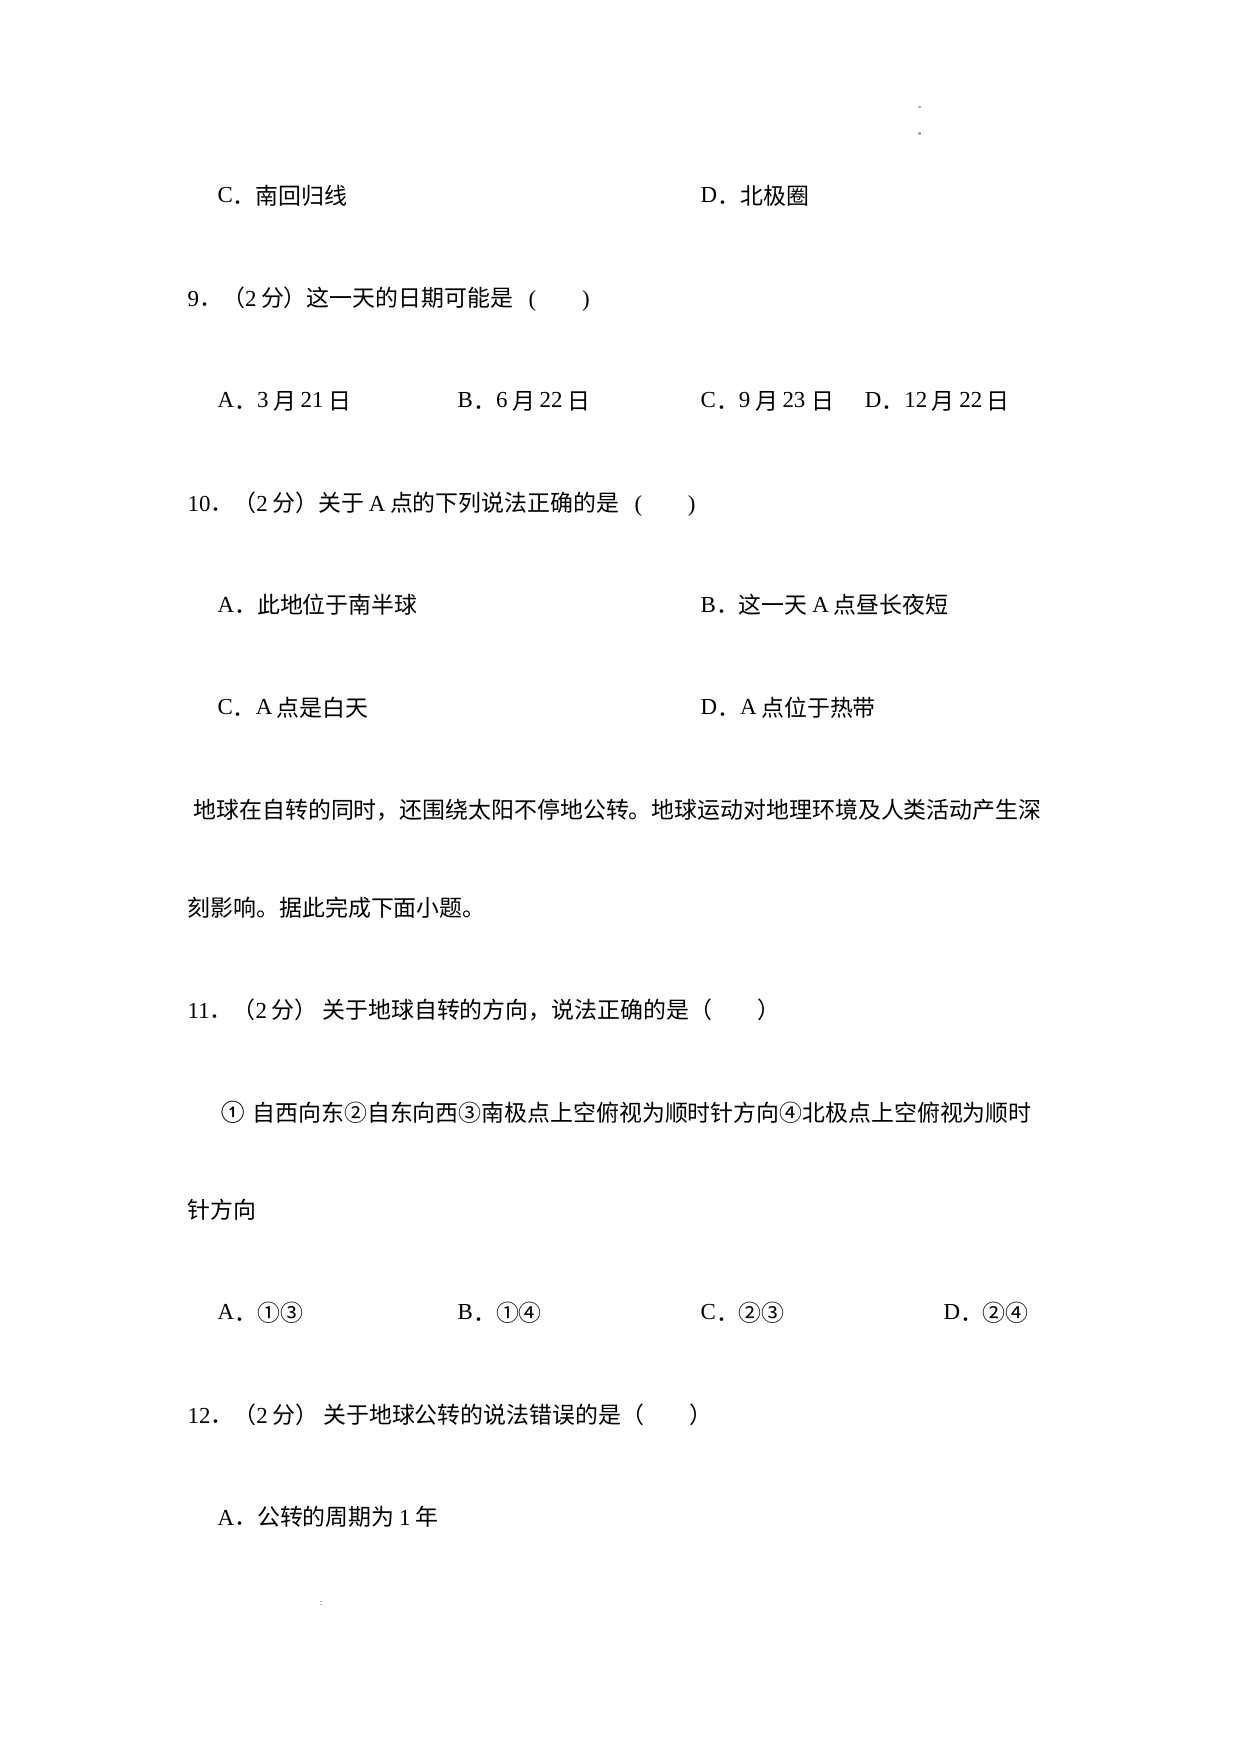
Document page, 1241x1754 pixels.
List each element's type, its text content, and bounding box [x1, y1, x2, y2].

text A．3月21日 B．6月22日 C．9月23 日 D．12月22日 [187, 367, 1053, 432]
text 地球在自转的同时，还围绕太阳不停地公转。地球运动对地理环境及人类活动产生深刻影响。据此完成下面小题。 [187, 776, 1053, 939]
text A．公转的周期为1年 [187, 1483, 1053, 1548]
text C．A点是白天 D．A点位于热带 [187, 674, 1053, 739]
text 10．（2分）关于A点的下列说法正确的是 ( ) [187, 469, 1053, 534]
text ①自西向东②自东向西③南极点上空俯视为顺时针方向④北极点上空俯视为顺时针方向 [187, 1079, 1053, 1241]
text A．①③ B．①④ C．②③ D．②④ [187, 1278, 1053, 1343]
text 9．（2分）这一天的日期可能是 ( ) [187, 264, 1053, 329]
text A．此地位于南半球 B．这一天A点昼长夜短 [187, 572, 1053, 637]
text 12．（2分） 关于地球公转的说法错误的是（ ） [187, 1381, 1053, 1446]
text C．南回归线 D．北极圈 [187, 162, 1053, 227]
text 11．（2分） 关于地球自转的方向，说法正确的是（ ） [187, 976, 1053, 1041]
